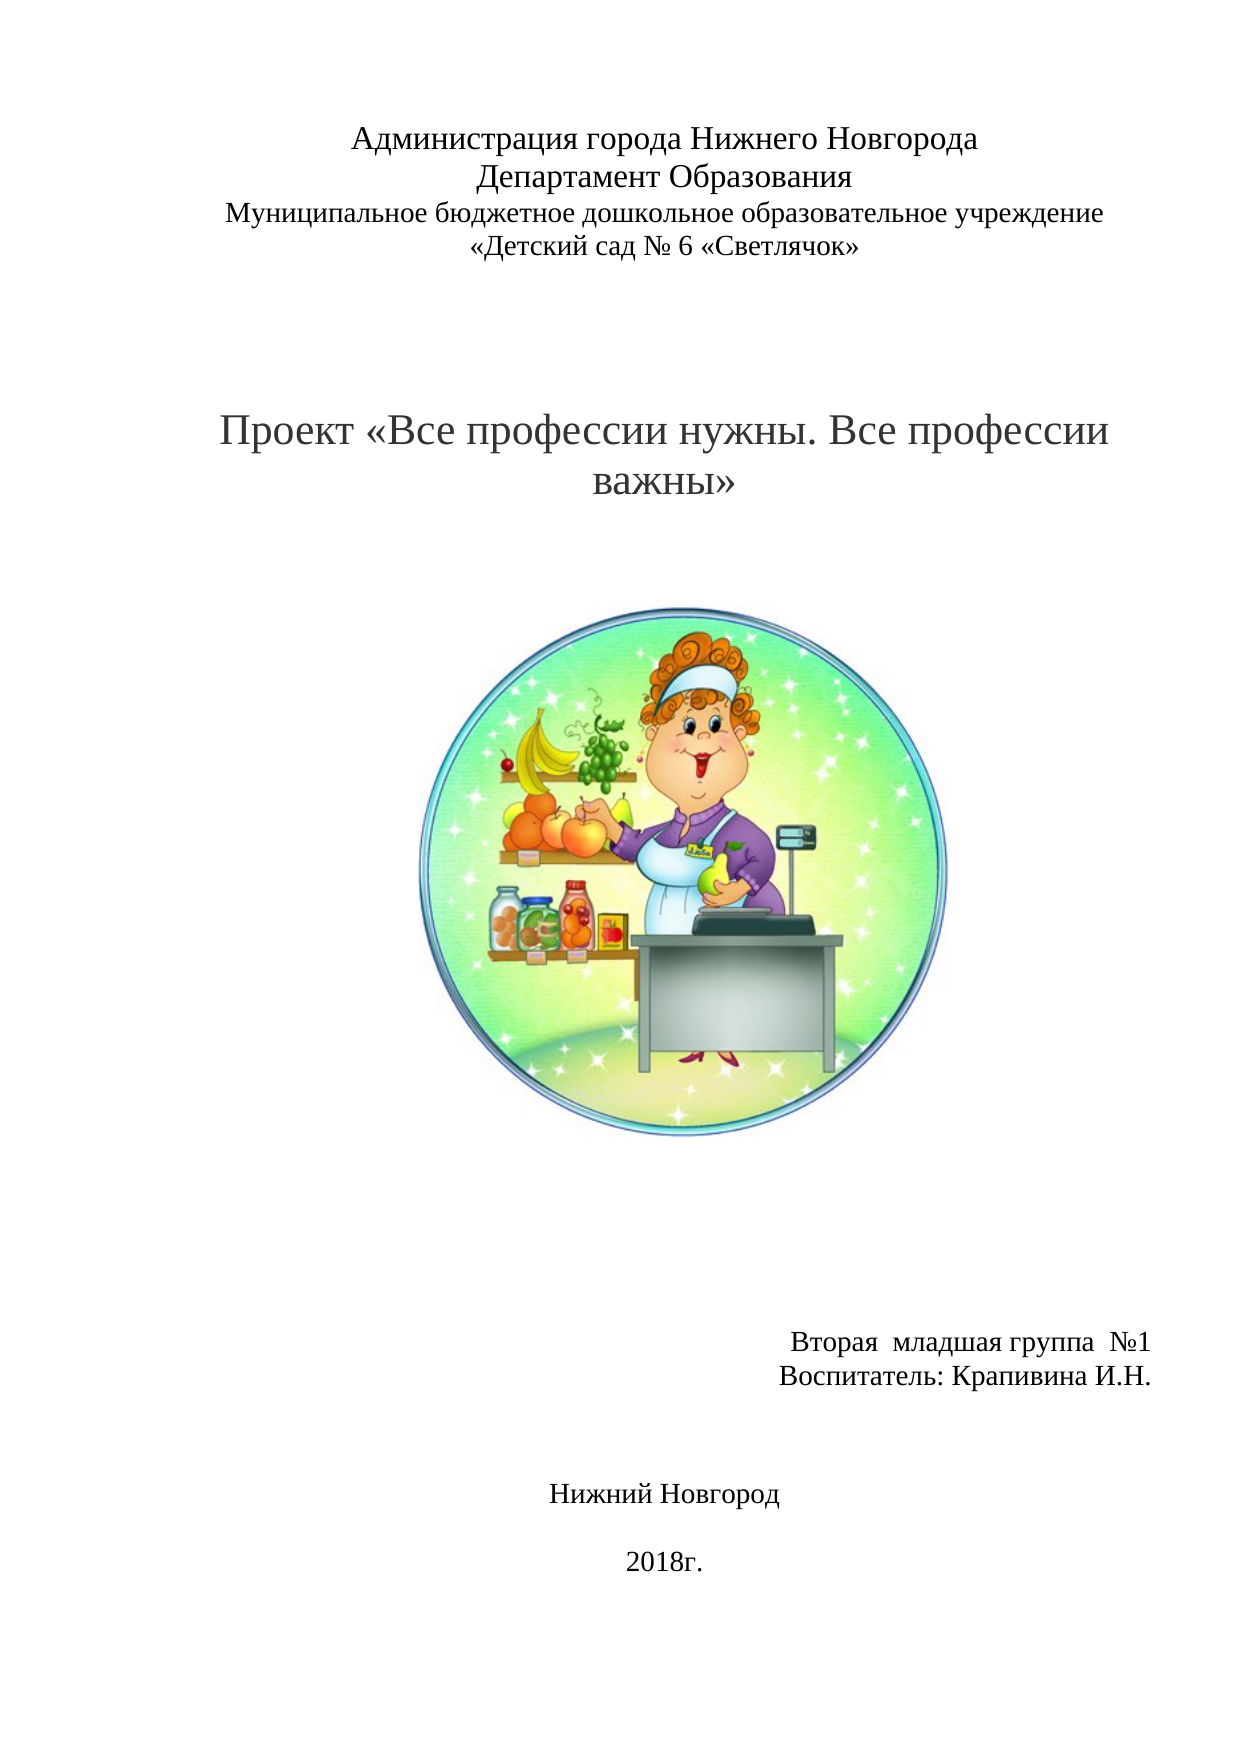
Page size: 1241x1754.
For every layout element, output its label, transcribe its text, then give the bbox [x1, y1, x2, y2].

text Проект «Все профессии нужны. Все профессии важны» [177, 403, 1152, 504]
text Муниципальное бюджетное дошкольное образовательное учреждение «Детский сад № 6 «Светлячок» [177, 195, 1152, 262]
text Департамент Образования [177, 156, 1152, 195]
picture [417, 605, 949, 1137]
text Вторая младшая группа №1 [177, 1324, 1152, 1358]
text 2018г. [177, 1544, 1152, 1577]
text Воспитатель: Крапивина И.Н. [177, 1358, 1152, 1391]
text Нижний Новгород [177, 1477, 1152, 1510]
text Администрация города Нижнего Новгорода [177, 118, 1152, 156]
